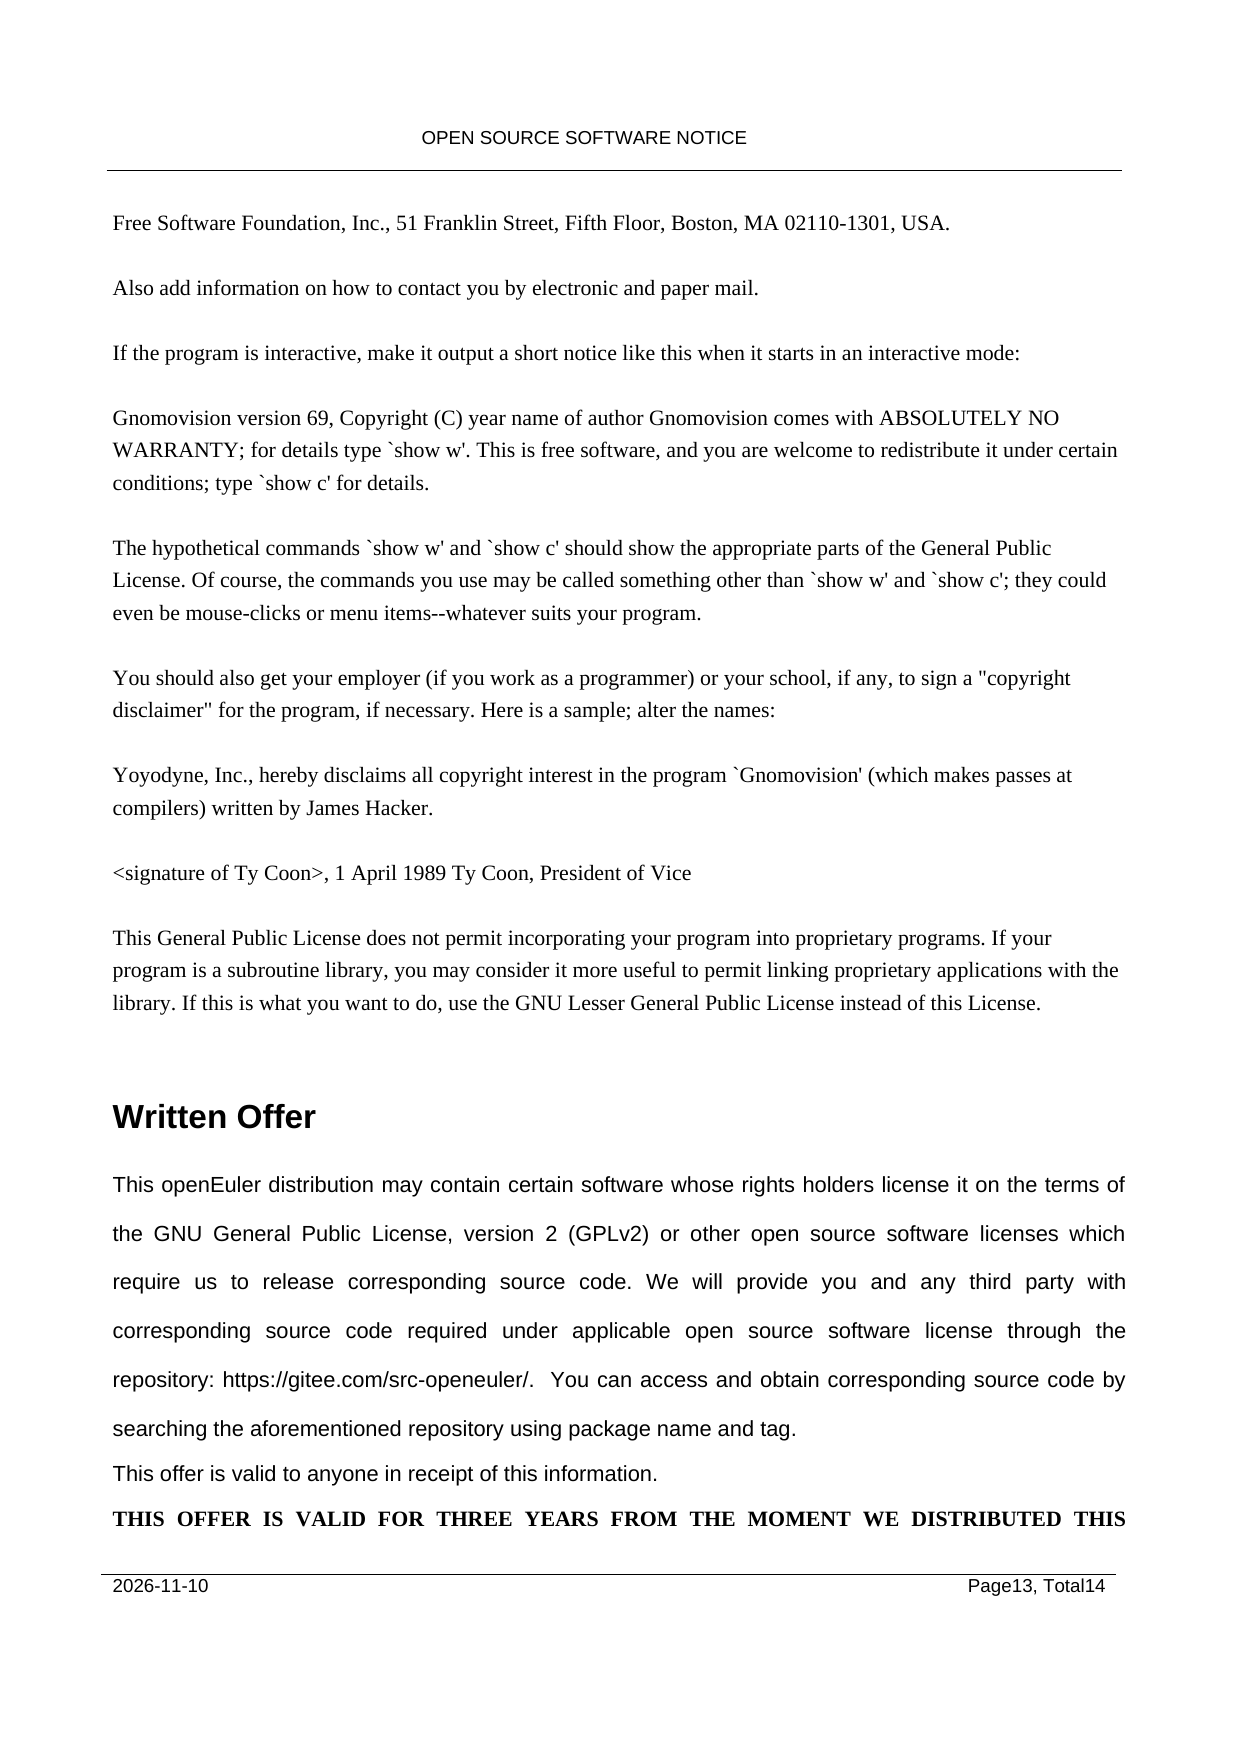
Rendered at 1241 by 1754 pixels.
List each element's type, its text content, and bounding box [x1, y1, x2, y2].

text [112, 206, 1128, 1019]
text This openEuler distribution may contain certain software whose rights holders license it on the terms of the GNU General Public License, version 2 (GPLv2) or other open source software licenses which require us to release corresponding source code. We will provide you and any third party with corresponding source code required under applicable open source software license through the repository: https://gitee.com/src-openeuler/. You can access and obtain corresponding source code by searching the aforementioned repository using package name and tag. [112, 1168, 1128, 1444]
text This offer is valid to anyone in receipt of this information. [112, 1457, 1128, 1489]
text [112, 1502, 1128, 1534]
text Written Offer [112, 1084, 1128, 1149]
